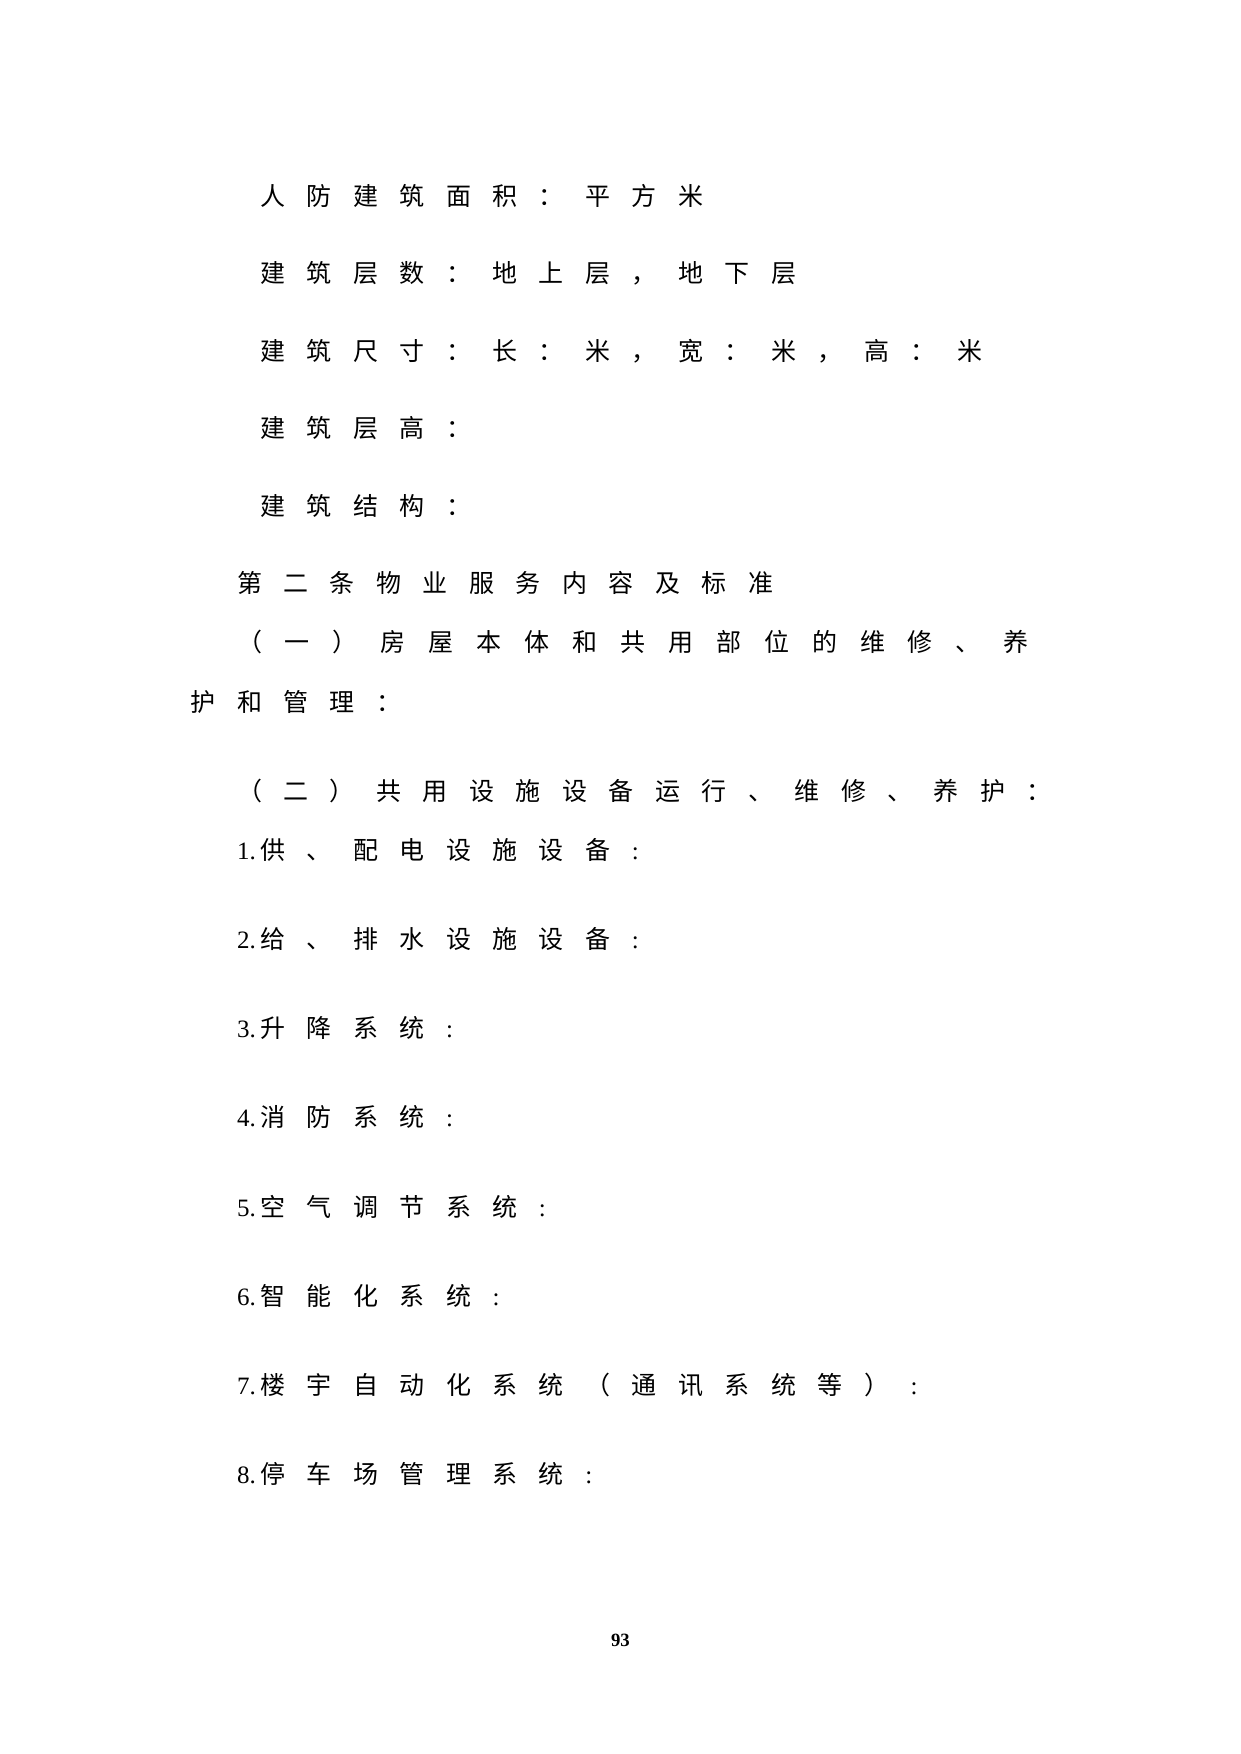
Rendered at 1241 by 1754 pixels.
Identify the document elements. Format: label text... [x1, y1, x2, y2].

text 8.停车场管理系统: [190, 1443, 1050, 1502]
text 2.给、排水设施设备: [190, 908, 1050, 968]
text 4.消防系统: [190, 1086, 1050, 1146]
text 建筑层高： [190, 397, 1050, 456]
text 5.空气调节系统: [190, 1175, 1050, 1235]
text （一）房屋本体和共用部位的维修、养护和管理： [190, 611, 1050, 730]
text 1.供、配电设施设备: [190, 819, 1050, 878]
text 6.智能化系统: [190, 1264, 1050, 1324]
text 建筑结构： [190, 474, 1050, 534]
text 3.升降系统: [190, 997, 1050, 1057]
text 建筑尺寸：长：米，宽：米，高：米 [190, 319, 1050, 379]
text 第二条物业服务内容及标准 [190, 552, 1050, 611]
text 建筑层数：地上层，地下层 [190, 242, 1050, 301]
text 7.楼宇自动化系统（通讯系统等）: [190, 1353, 1050, 1413]
text （二）共用设施设备运行、维修、养护： [190, 760, 1050, 819]
text 人防建筑面积：平方米 [190, 164, 1050, 224]
